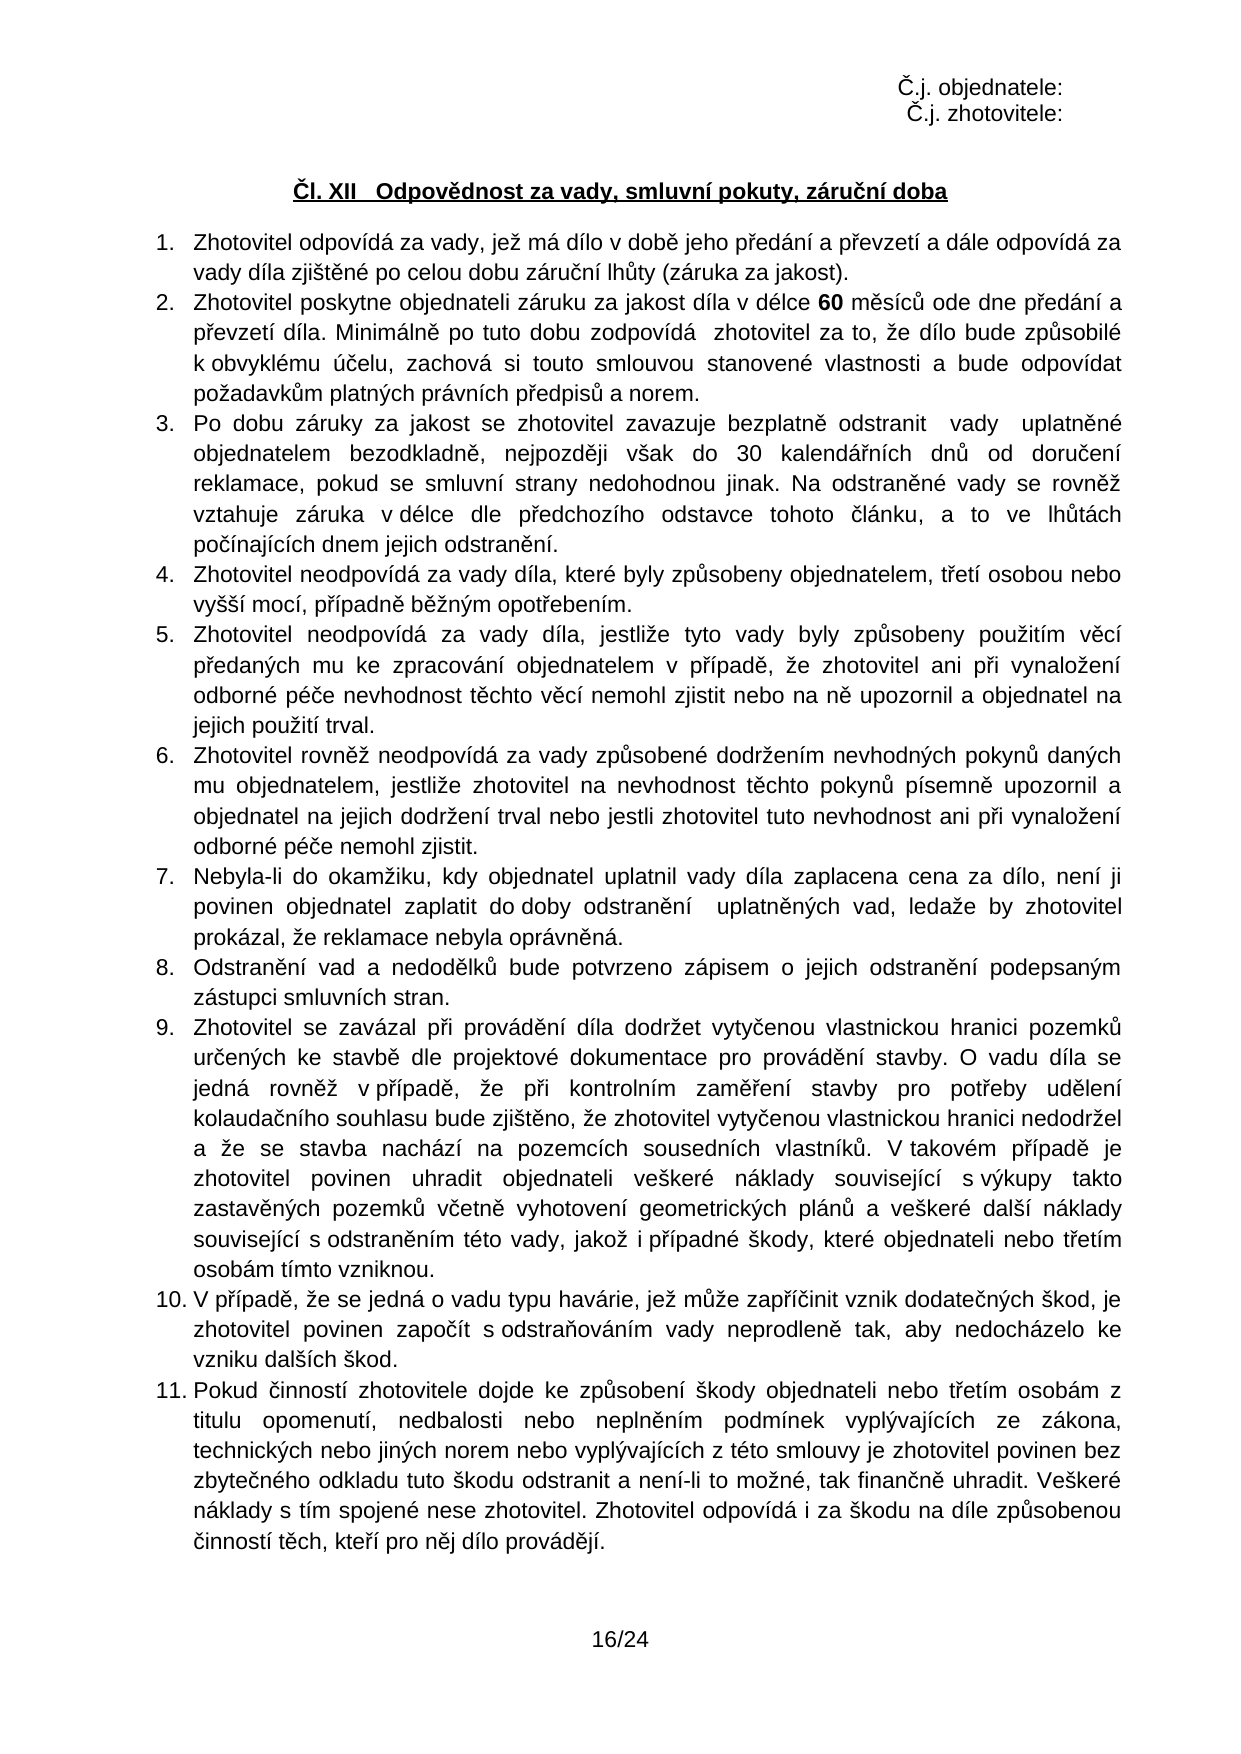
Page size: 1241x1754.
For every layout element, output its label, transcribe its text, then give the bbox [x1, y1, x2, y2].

list Zhotovitel neodpovídá za vady díla, jestliže tyto vady byly způsobeny použitím věcí předaných mu ke zpracování objednatelem v případě, že zhotovitel ani při vynaložení odborné péče nevhodnost těchto věcí nemohl zjistit nebo na ně upozornil a objednatel na jejich použití trval. [156, 621, 1122, 738]
list Zhotovitel neodpovídá za vady díla, které byly způsobeny objednatelem, třetí osobou nebo vyšší mocí, případně běžným opotřebením. [156, 561, 1122, 617]
list Zhotovitel rovněž neodpovídá za vady způsobené dodržením nevhodných pokynů daných mu objednatelem, jestliže zhotovitel na nevhodnost těchto pokynů písemně upozornil a objednatel na jejich dodržení trval nebo jestli zhotovitel tuto nevhodnost ani při vynaložení odborné péče nemohl zjistit. [156, 742, 1122, 859]
list Zhotovitel poskytne objednateli záruku za jakost díla v délce 60 měsíců ode dne předání a převzetí díla. Minimálně po tuto dobu zodpovídá zhotovitel za to, že dílo bude způsobilé k obvyklému účelu, zachová si touto smlouvou stanovené vlastnosti a bude odpovídat požadavkům platných právních předpisů a norem. [156, 289, 1122, 406]
text Čl. XII Odpovědnost za vady, smluvní pokuty, záruční doba [118, 178, 1122, 204]
list Nebyla-li do okamžiku, kdy objednatel uplatnil vady díla zaplacena cena za dílo, není ji povinen objednatel zaplatit do doby odstranění uplatněných vad, ledaže by zhotovitel prokázal, že reklamace nebyla oprávněná. [156, 863, 1122, 950]
list Odstranění vad a nedodělků bude potvrzeno zápisem o jejich odstranění podepsaným zástupci smluvních stran. [156, 954, 1122, 1010]
list Po dobu záruky za jakost se zhotovitel zavazuje bezplatně odstranit vady uplatněné objednatelem bezodkladně, nejpozději však do 30 kalendářních dnů od doručení reklamace, pokud se smluvní strany nedohodnou jinak. Na odstraněné vady se rovněž vztahuje záruka v délce dle předchozího odstavce tohoto článku, a to ve lhůtách počínajících dnem jejich odstranění. [156, 410, 1122, 557]
list Zhotovitel se zavázal při provádění díla dodržet vytyčenou vlastnickou hranici pozemků určených ke stavbě dle projektové dokumentace pro provádění stavby. O vadu díla se jedná rovněž v případě, že při kontrolním zaměření stavby pro potřeby udělení kolaudačního souhlasu bude zjištěno, že zhotovitel vytyčenou vlastnickou hranici nedodržel a že se stavba nachází na pozemcích sousedních vlastníků. V takovém případě je zhotovitel povinen uhradit objednateli veškeré náklady související s výkupy takto zastavěných pozemků včetně vyhotovení geometrických plánů a veškeré další náklady související s odstraněním této vady, jakož i případné škody, které objednateli nebo třetím osobám tímto vzniknou. [156, 1014, 1122, 1282]
list V případě, že se jedná o vadu typu havárie, jež může zapříčinit vznik dodatečných škod, je zhotovitel povinen započít s odstraňováním vady neprodleně tak, aby nedocházelo ke vzniku dalších škod. [156, 1286, 1122, 1373]
list Pokud činností zhotovitele dojde ke způsobení škody objednateli nebo třetím osobám z titulu opomenutí, nedbalosti nebo neplněním podmínek vyplývajících ze zákona, technických nebo jiných norem nebo vyplývajících z této smlouvy je zhotovitel povinen bez zbytečného odkladu tuto škodu odstranit a není-li to možné, tak finančně uhradit. Veškeré náklady s tím spojené nese zhotovitel. Zhotovitel odpovídá i za škodu na díle způsobenou činností těch, kteří pro něj dílo provádějí. [156, 1377, 1122, 1554]
list Zhotovitel odpovídá za vady, jež má dílo v době jeho předání a převzetí a dále odpovídá za vady díla zjištěné po celou dobu záruční lhůty (záruka za jakost). [156, 229, 1122, 285]
